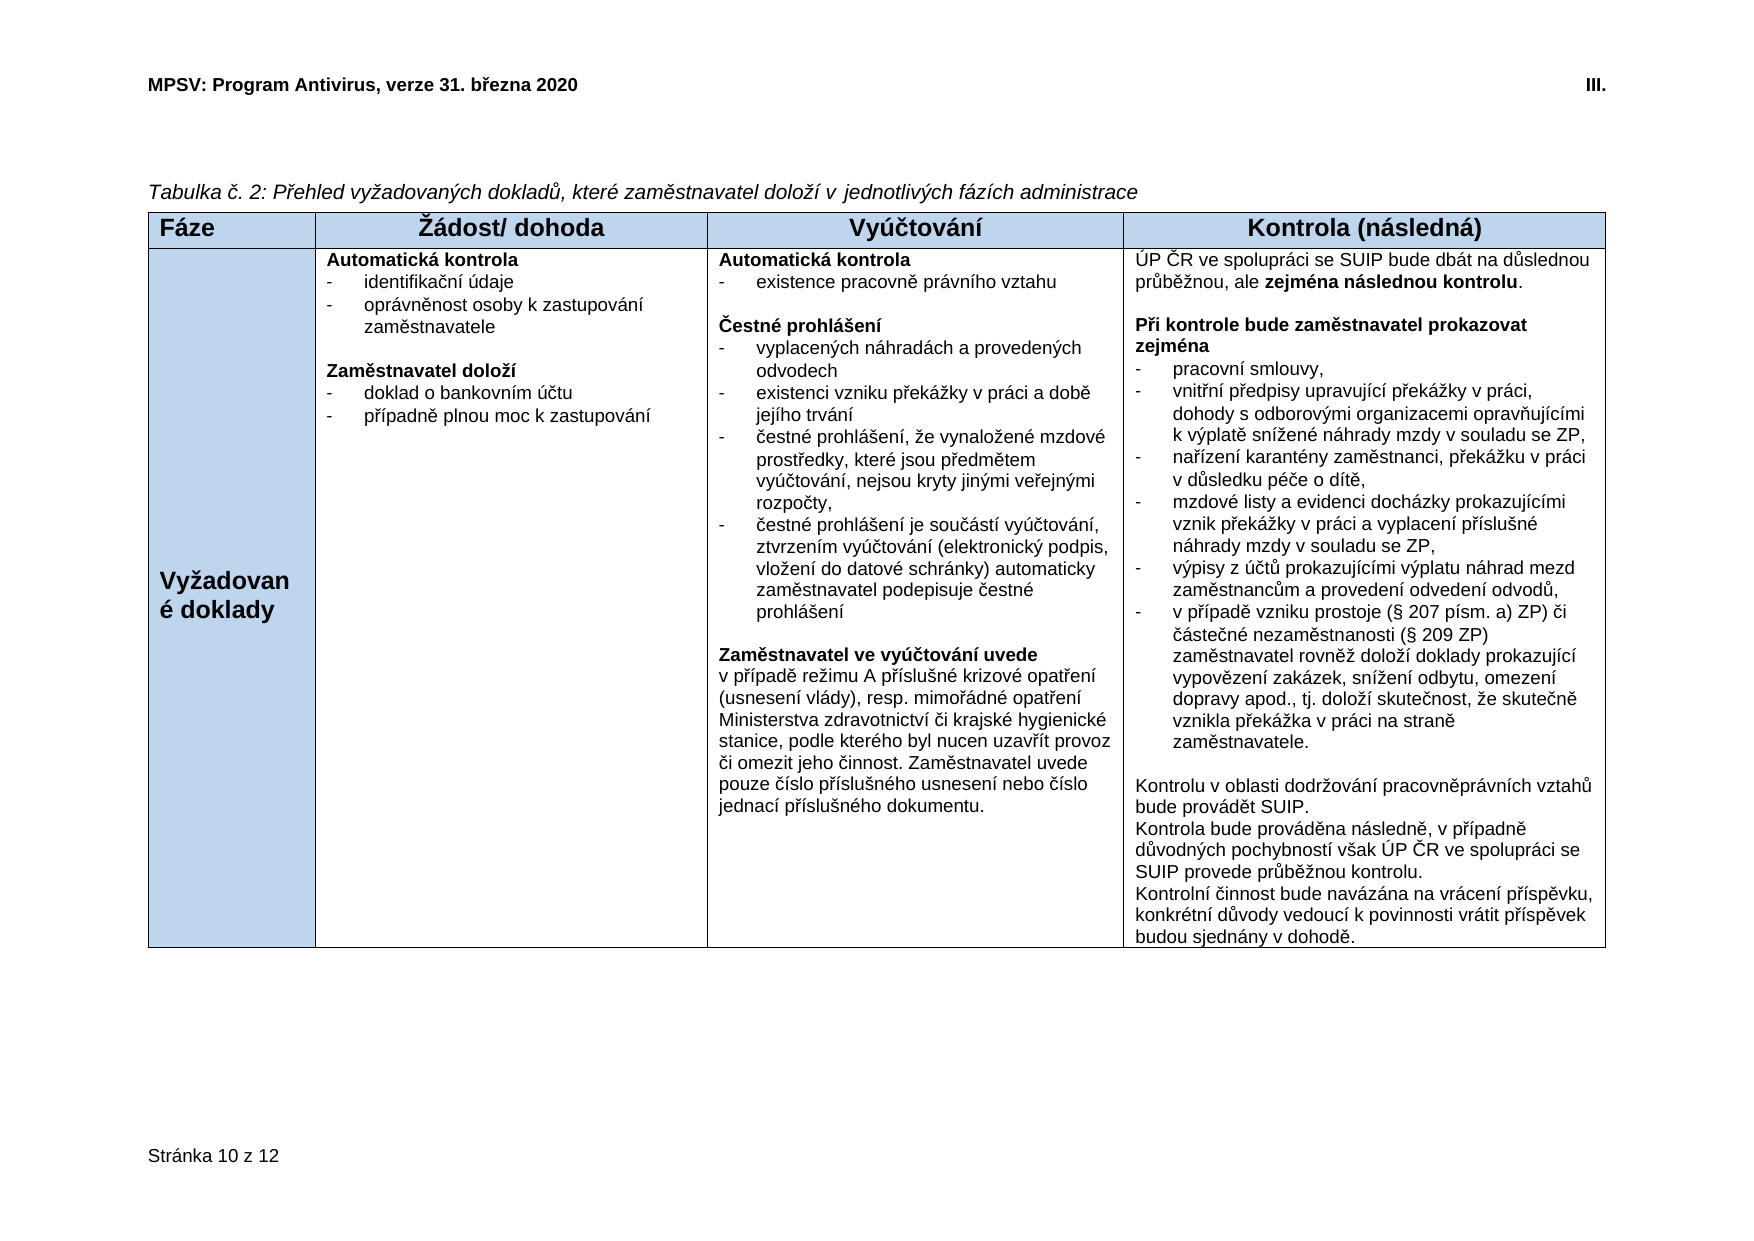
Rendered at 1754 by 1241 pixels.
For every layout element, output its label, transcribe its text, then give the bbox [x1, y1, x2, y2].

table_header Fáze [149, 213, 315, 248]
table_cell Automatická kontrola identifikační údaje oprávněnost osoby k zastupování zaměstnavatele Zaměstnavatel doloží doklad o bankovním účtu případně plnou moc k zastupování [316, 249, 707, 947]
table_header Kontrola (následná) [1124, 213, 1605, 248]
text Tabulka č. 2: Přehled vyžadovaných dokladů, které zaměstnavatel doloží v jednotlivých fázích administrace [148, 180, 1606, 204]
table_cell Automatická kontrola existence pracovně právního vztahu Čestné prohlášení vyplacených náhradách a provedených odvodech existenci vzniku překážky v práci a době jejího trvání čestné prohlášení, že vynaložené mzdové prostředky, které jsou předmětem vyúčtování, nejsou kryty jinými veřejnými rozpočty, čestné prohlášení je součástí vyúčtování, ztvrzením vyúčtování (elektronický podpis, vložení do datové schránky) automaticky zaměstnavatel podepisuje čestné prohlášení Zaměstnavatel ve vyúčtování uvede v případě režimu A příslušné krizové opatření (usnesení vlády), resp. mimořádné opatření Ministerstva zdravotnictví či krajské hygienické stanice, podle kterého byl nucen uzavřít provoz či omezit jeho činnost. Zaměstnavatel uvede pouze číslo příslušného usnesení nebo číslo jednací příslušného dokumentu. [708, 249, 1123, 947]
table_cell Vyžadované doklady [149, 249, 315, 947]
table_header Vyúčtování [708, 213, 1123, 248]
table_header Žádost/ dohoda [316, 213, 707, 248]
table_cell ÚP ČR ve spolupráci se SUIP bude dbát na důslednou průběžnou, ale zejména následnou kontrolu. Při kontrole bude zaměstnavatel prokazovat zejména pracovní smlouvy, vnitřní předpisy upravující překážky v práci, dohody s odborovými organizacemi opravňujícími k výplatě snížené náhrady mzdy v souladu se ZP, nařízení karantény zaměstnanci, překážku v práci v důsledku péče o dítě, mzdové listy a evidenci docházky prokazujícími vznik překážky v práci a vyplacení příslušné náhrady mzdy v souladu se ZP, výpisy z účtů prokazujícími výplatu náhrad mezd zaměstnancům a provedení odvedení odvodů, v případě vzniku prostoje (§ 207 písm. a) ZP) či částečné nezaměstnanosti (§ 209 ZP) zaměstnavatel rovněž doloží doklady prokazující vypovězení zakázek, snížení odbytu, omezení dopravy apod., tj. doloží skutečnost, že skutečně vznikla překážka v práci na straně zaměstnavatele. Kontrolu v oblasti dodržování pracovněprávních vztahů bude provádět SUIP. Kontrola bude prováděna následně, v případně důvodných pochybností však ÚP ČR ve spolupráci se SUIP provede průběžnou kontrolu. Kontrolní činnost bude navázána na vrácení příspěvku, konkrétní důvody vedoucí k povinnosti vrátit příspěvek budou sjednány v dohodě. [1124, 249, 1605, 947]
